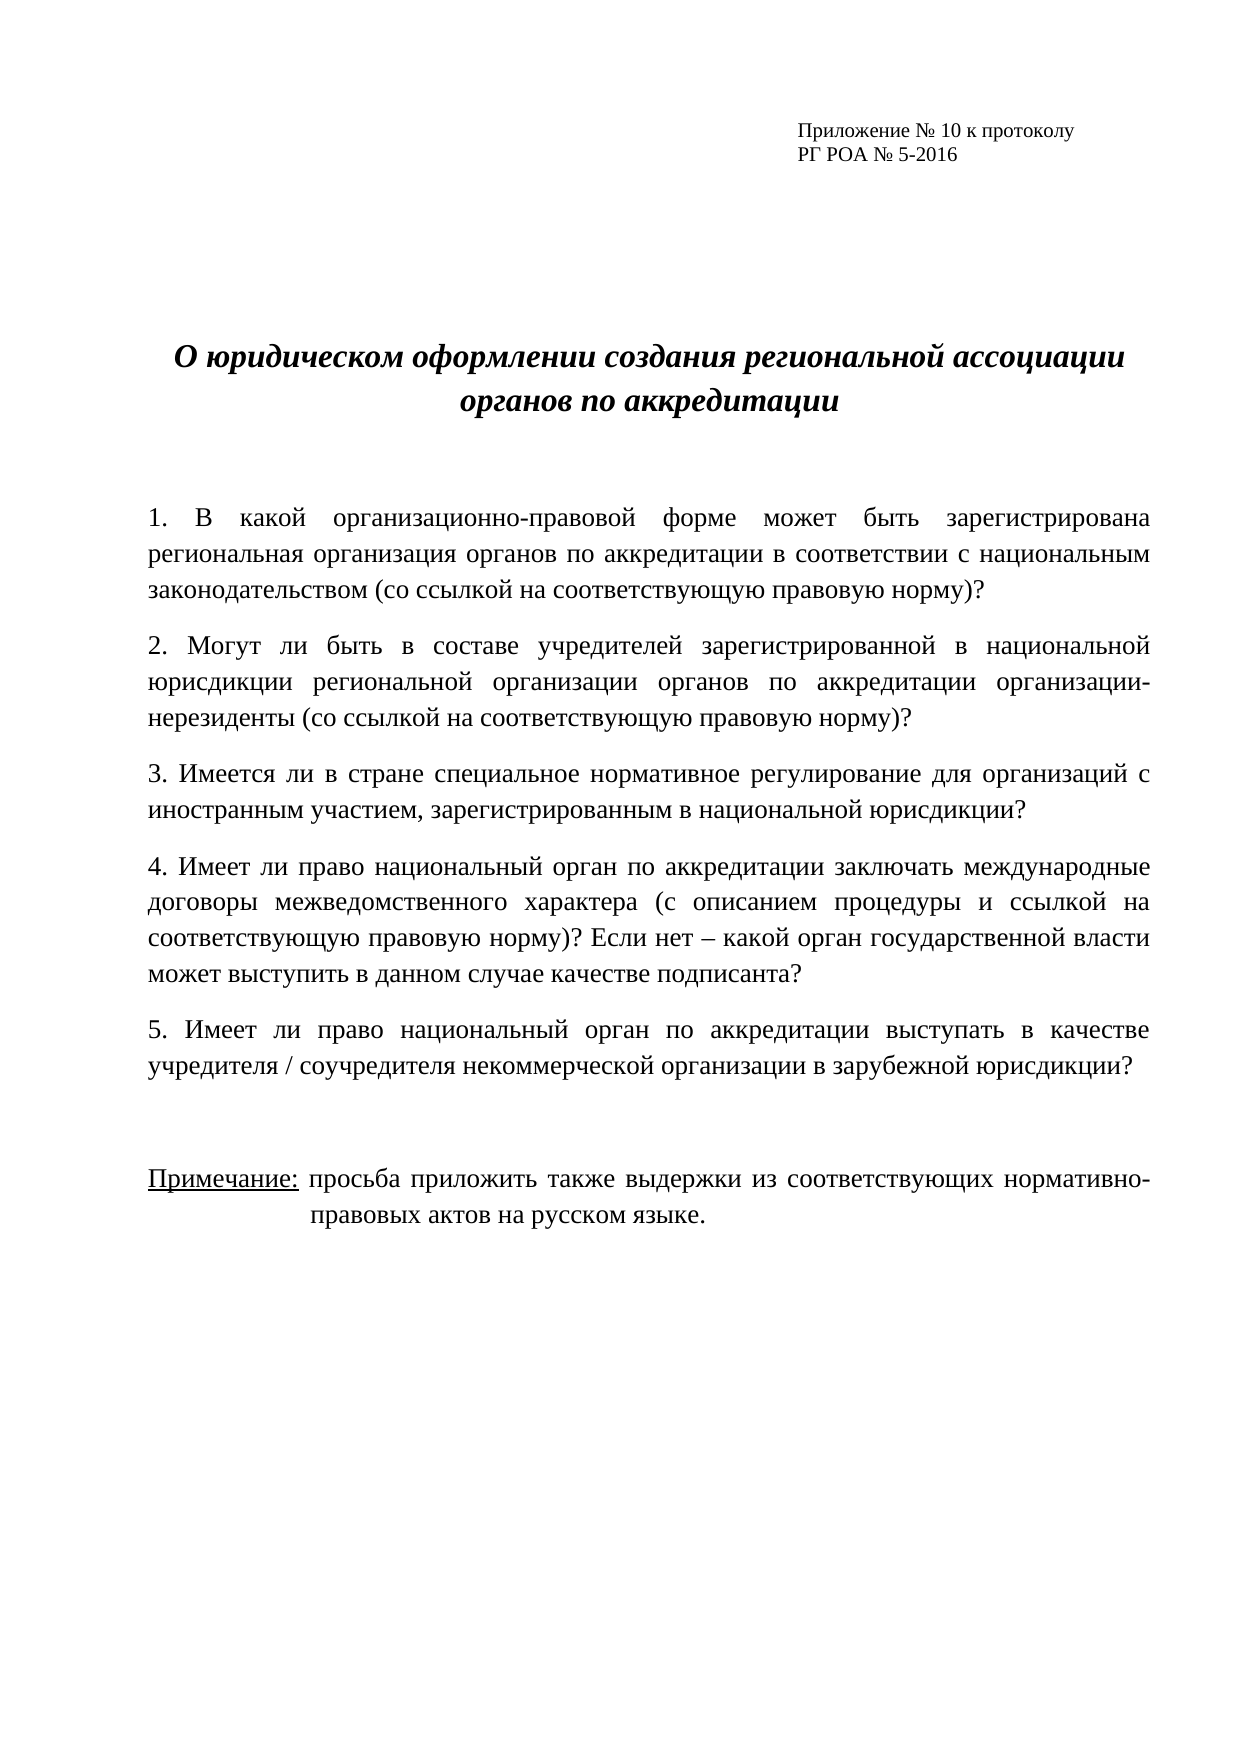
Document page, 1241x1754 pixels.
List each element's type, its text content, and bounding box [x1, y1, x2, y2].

text 2. Могут ли быть в составе учредителей зарегистрированной в национальной юрисдикции региональной организации органов по аккредитации организации-нерезиденты (со ссылкой на соответствующую правовую норму)? [148, 629, 1152, 732]
text Примечание: просьба приложить также выдержки из соответствующих нормативно-правовых актов на русском языке. [148, 1162, 1152, 1229]
text 4. Имеет ли право национальный орган по аккредитации заключать международные договоры межведомственного характера (с описанием процедуры и ссылкой на соответствующую правовую норму)? Если нет – какой орган государственной власти может выступить в данном случае качестве подписанта? [148, 850, 1152, 988]
text 5. Имеет ли право национальный орган по аккредитации выступать в качестве учредителя / соучредителя некоммерческой организации в зарубежной юрисдикции? [148, 1013, 1152, 1080]
text О юридическом оформлении создания региональной ассоциации органов по аккредитации [148, 336, 1152, 418]
text Приложение № 10 к протоколу [148, 118, 1152, 142]
text 3. Имеется ли в стране специальное нормативное регулирование для организаций с иностранным участием, зарегистрированным в национальной юрисдикции? [148, 757, 1152, 824]
text РГ РОА № 5-2016 [148, 142, 1152, 166]
text 1. В какой организационно-правовой форме может быть зарегистрирована региональная организация органов по аккредитации в соответствии с национальным законодательством (со ссылкой на соответствующую правовую норму)? [148, 501, 1152, 604]
